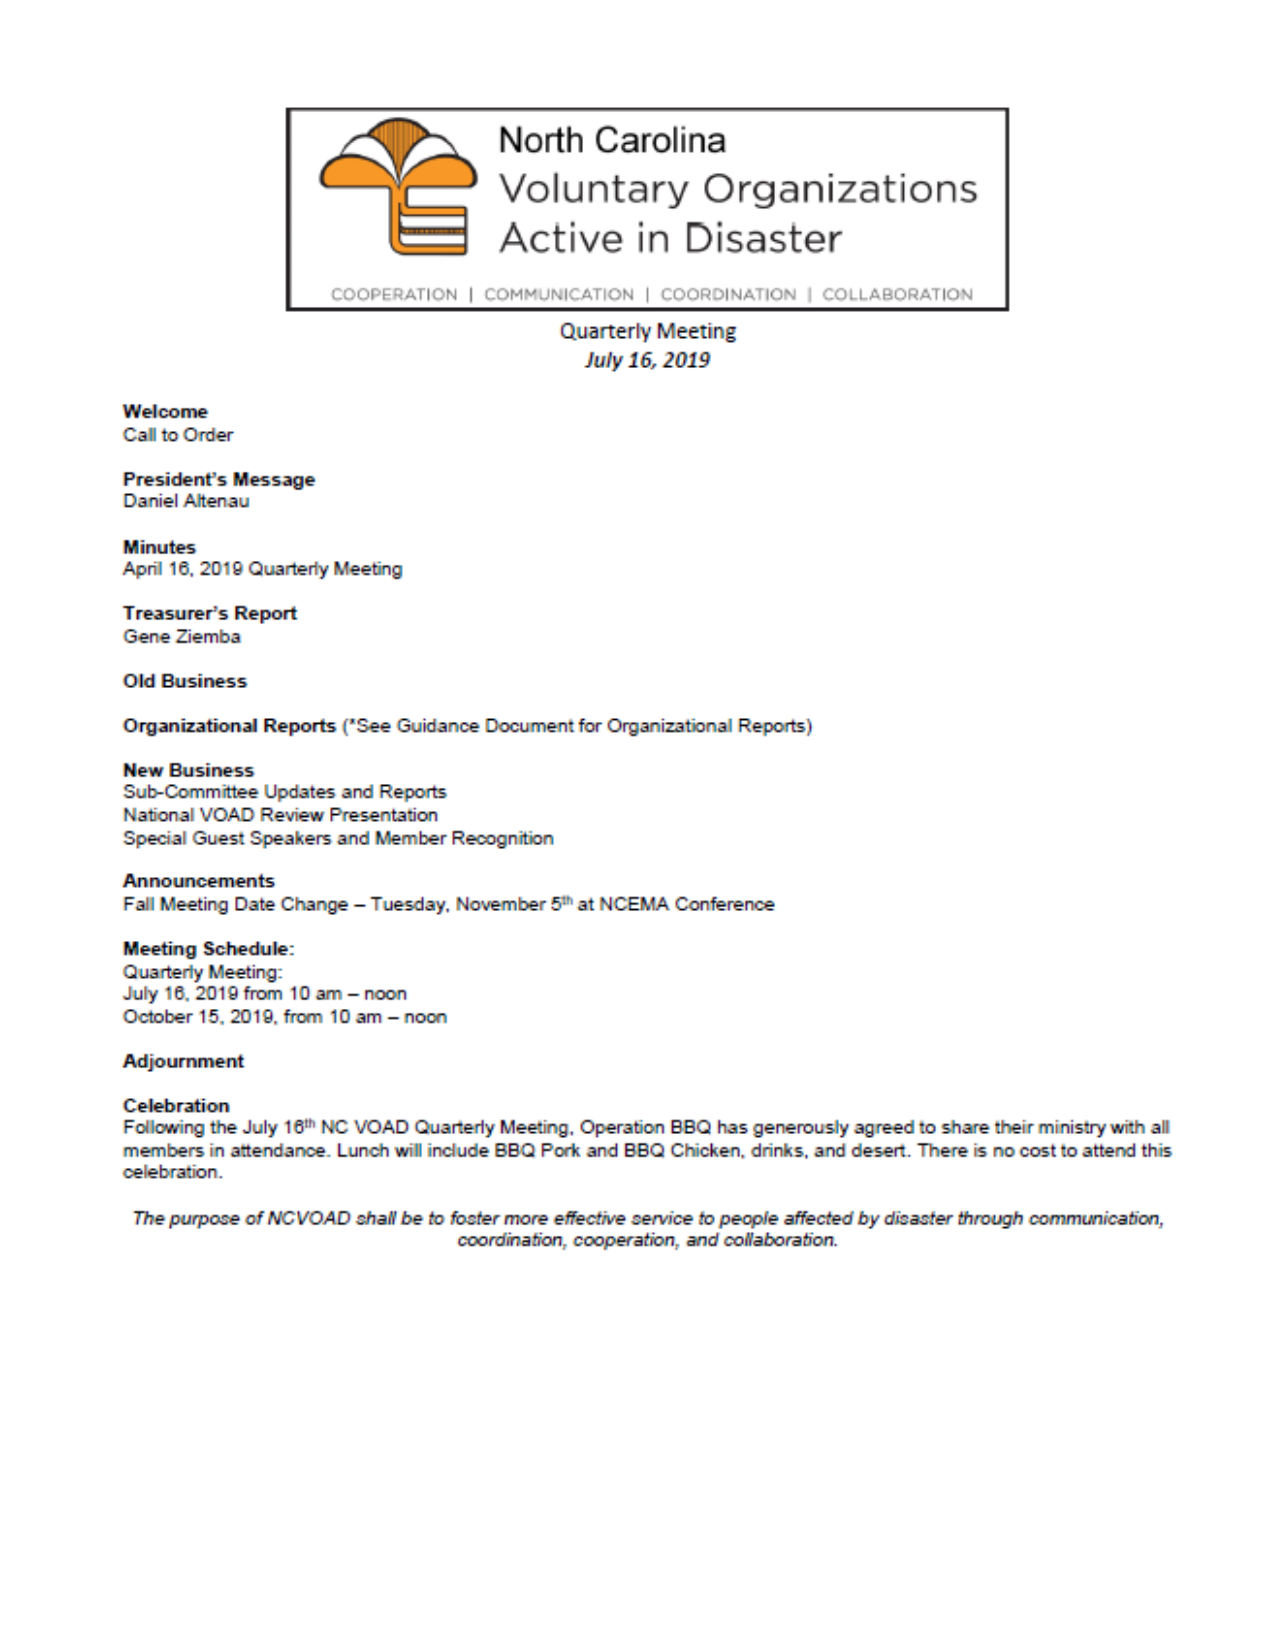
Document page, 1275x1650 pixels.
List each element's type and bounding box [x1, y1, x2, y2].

picture [75, 81, 1219, 1501]
